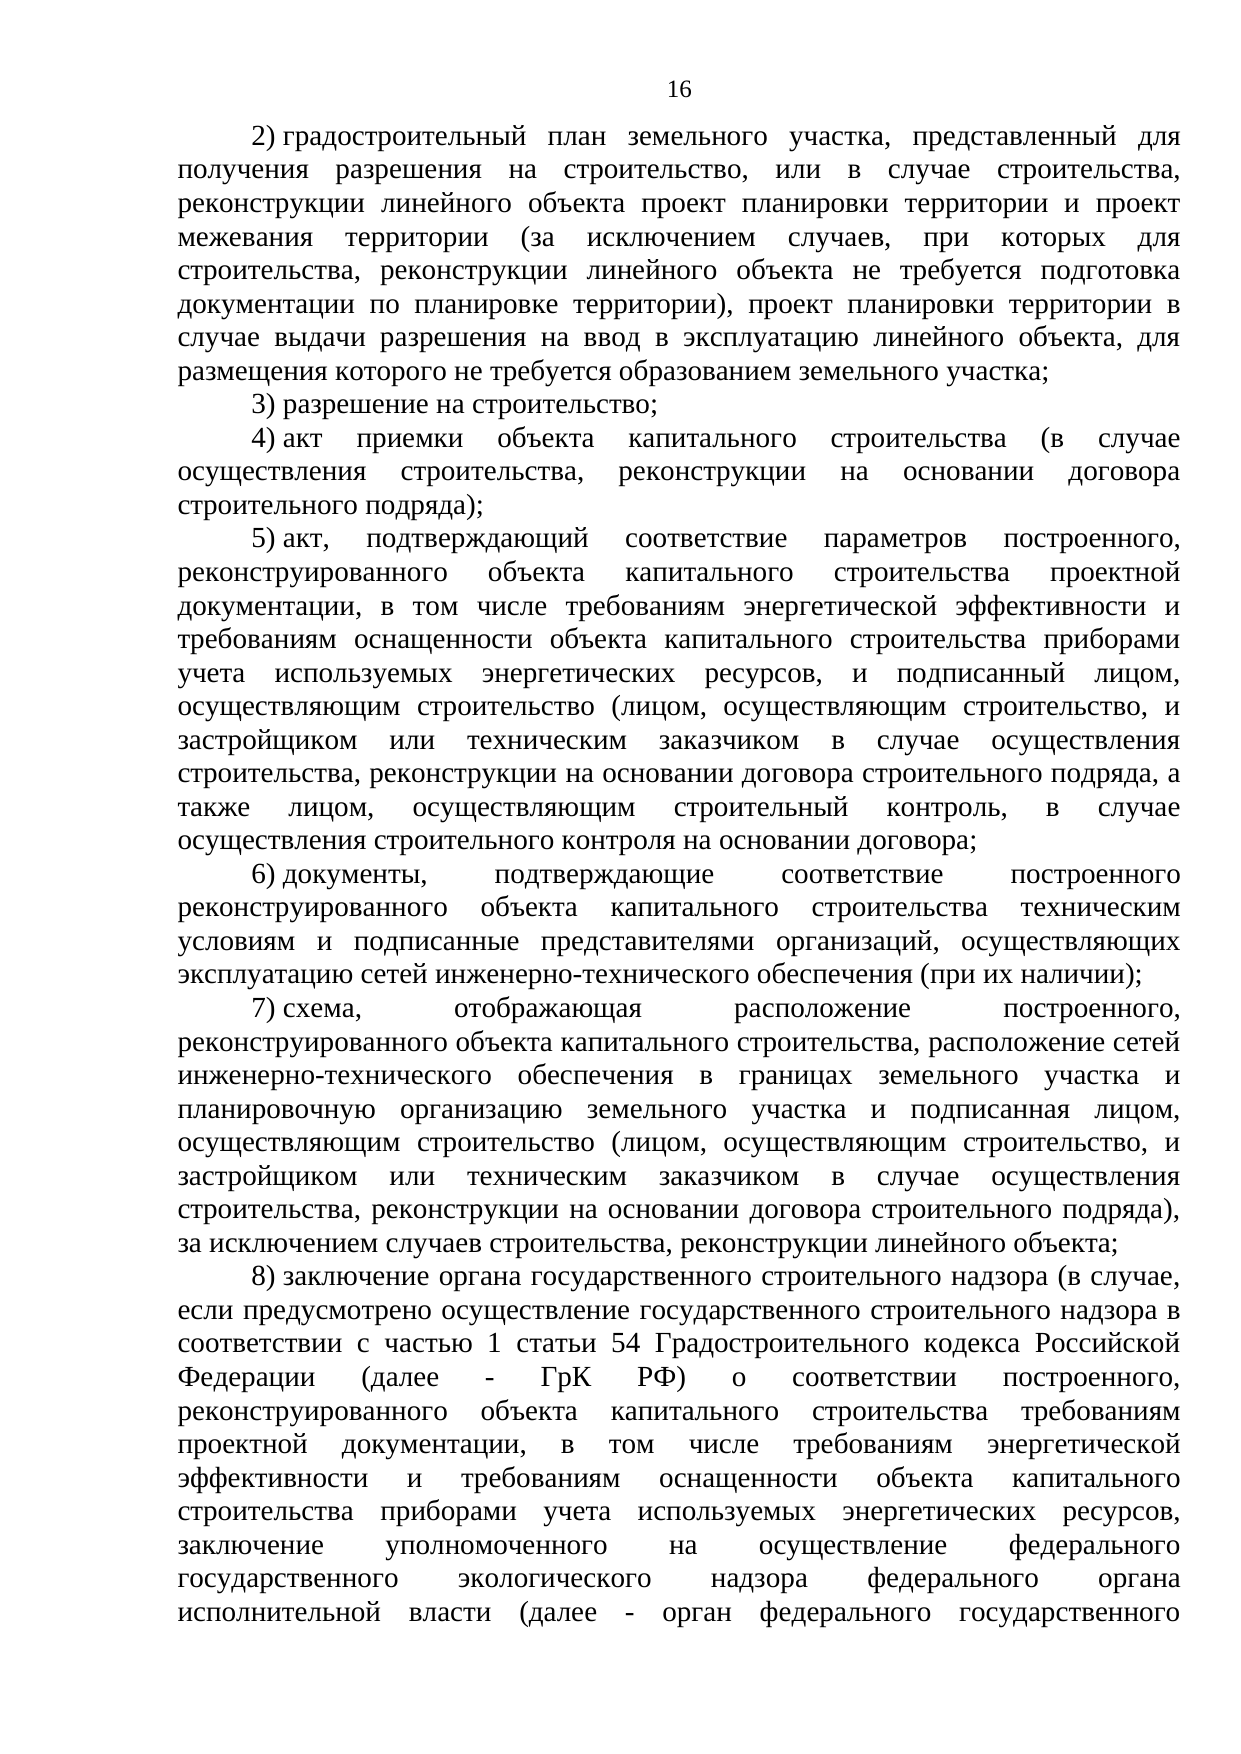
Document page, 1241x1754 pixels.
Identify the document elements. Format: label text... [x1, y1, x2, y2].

text 3) разрешение на строительство; [177, 386, 1181, 420]
text 2) градостроительный план земельного участка, представленный для получения разрешения на строительство, или в случае строительства, реконструкции линейного объекта проект планировки территории и проект межевания территории (за исключением случаев, при которых для строительства, реконструкции линейного объекта не требуется подготовка документации по планировке территории), проект планировки территории в случае выдачи разрешения на ввод в эксплуатацию линейного объекта, для размещения которого не требуется образованием земельного участка; [177, 118, 1181, 386]
text 5) акт, подтверждающий соответствие параметров построенного, реконструированного объекта капитального строительства проектной документации, в том числе требованиям энергетической эффективности и требованиям оснащенности объекта капитального строительства приборами учета используемых энергетических ресурсов, и подписанный лицом, осуществляющим строительство (лицом, осуществляющим строительство, и застройщиком или техническим заказчиком в случае осуществления строительства, реконструкции на основании договора строительного подряда, а также лицом, осуществляющим строительный контроль, в случае осуществления строительного контроля на основании договора; [177, 521, 1181, 856]
text 4) акт приемки объекта капитального строительства (в случае осуществления строительства, реконструкции на основании договора строительного подряда); [177, 420, 1181, 521]
text 7) схема, отображающая расположение построенного, реконструированного объекта капитального строительства, расположение сетей инженерно-технического обеспечения в границах земельного участка и планировочную организацию земельного участка и подписанная лицом, осуществляющим строительство (лицом, осуществляющим строительство, и застройщиком или техническим заказчиком в случае осуществления строительства, реконструкции на основании договора строительного подряда), за исключением случаев строительства, реконструкции линейного объекта; [177, 990, 1181, 1258]
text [177, 1258, 1181, 1627]
text 6) документы, подтверждающие соответствие построенного реконструированного объекта капитального строительства техническим условиям и подписанные представителями организаций, осуществляющих эксплуатацию сетей инженерно-технического обеспечения (при их наличии); [177, 856, 1181, 990]
